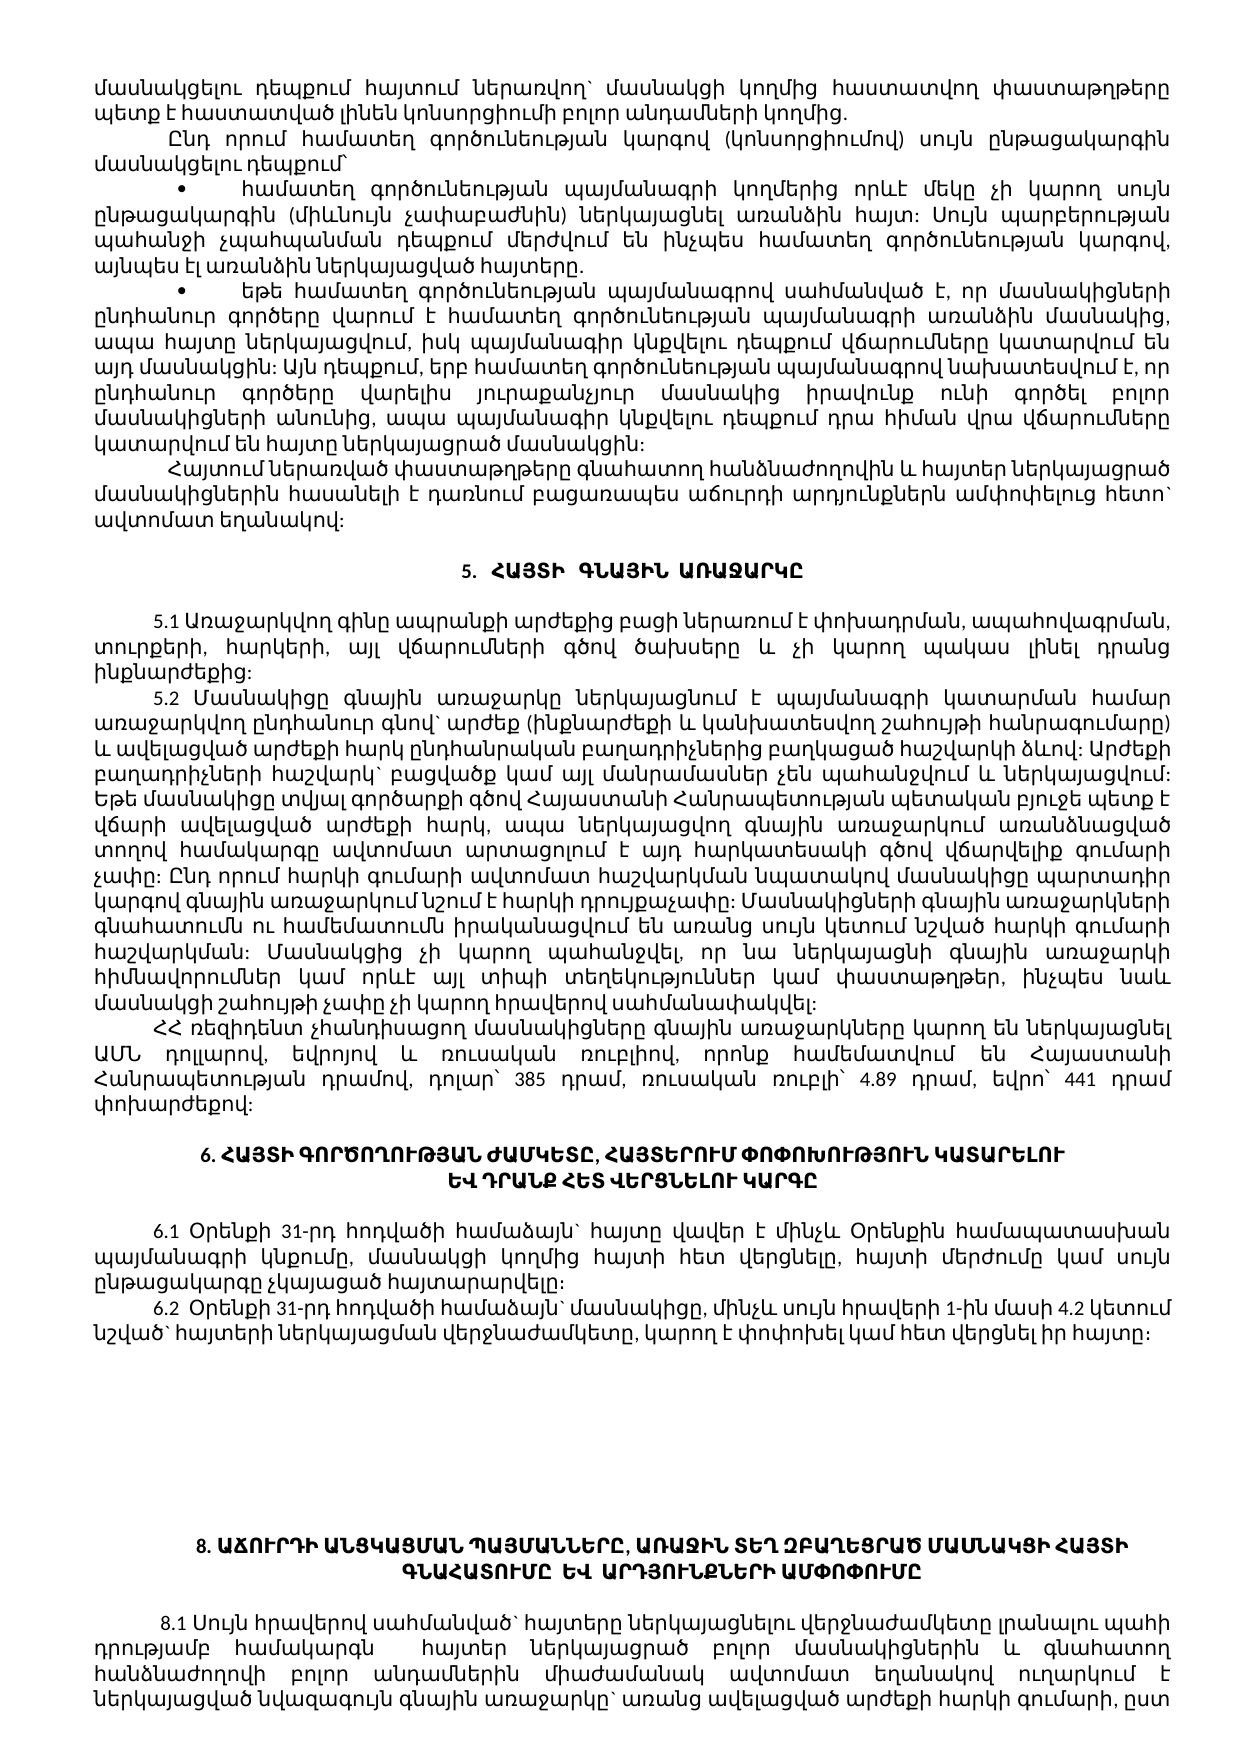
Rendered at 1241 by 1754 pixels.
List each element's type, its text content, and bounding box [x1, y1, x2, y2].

text ԵՎ ԴՐԱՆՔ ՀԵՏ ՎԵՐՑՆԵԼՈՒ ԿԱՐԳԸ [94, 1168, 1171, 1193]
text 5. ՀԱՅՏԻ ԳՆԱՅԻՆ ԱՌԱՋԱՐԿԸ [94, 558, 1171, 583]
text 6.2 Օրենքի 31-րդ հոդվածի համաձայն` մասնակիցը, մինչև սույն հրավերի 1-ին մասի 4.2 կետում նշված` հայտերի ներկայացման վերջնաժամկետը, կարող է փոփոխել կամ հետ վերցնել իր հայտը։ [94, 1295, 1171, 1346]
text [94, 1610, 1171, 1712]
text Հայտում ներառված փաստաթղթերը գնահատող հանձնաժողովին և հայտեր ներկայացրած մասնակիցներին հասանելի է դառնում բացառապես աճուրդի արդյունքներն ամփոփելուց հետո` ավտոմատ եղանակով: [94, 456, 1171, 532]
text 5.1 Առաջարկվող գինը ապրանքի արժեքից բացի ներառում է փոխադրման, ապահովագրման, տուրքերի, հարկերի, այլ վճարումների գծով ծախսերը և չի կարող պակաս լինել դրանց ինքնարժեքից: [94, 609, 1171, 685]
list համատեղ գործունեության պայմանագրի կողմերից որևէ մեկը չի կարող սույն ընթացակարգին (միևնույն չափաբաժնին) ներկայացնել առանձին հայտ: Սույն պարբերության պահանջի չպահպանման դեպքում մերժվում են ինչպես համատեղ գործունեության կարգով, այնպես էլ առանձին ներկայացված հայտերը. [94, 177, 1171, 278]
text 6.1 Օրենքի 31-րդ հոդվածի համաձայն` հայտը վավեր է մինչև Օրենքին համապատասխան պայմանագրի կնքումը, մասնակցի կողմից հայտի հետ վերցնելը, հայտի մերժումը կամ սույն ընթացակարգը չկայացած հայտարարվելը։ [94, 1219, 1171, 1295]
list եթե համատեղ գործունեության պայմանագրով սահմանված է, որ մասնակիցների ընդհանուր գործերը վարում է համատեղ գործունեության պայմանագրի առանձին մասնակից, ապա հայտը ներկայացվում, իսկ պայմանագիր կնքվելու դեպքում վճարումները կատարվում են այդ մասնակցին: Այն դեպքում, երբ համատեղ գործունեության պայմանագրով նախատեսվում է, որ ընդհանուր գործերը վարելիս յուրաքանչյուր մասնակից իրավունք ունի գործել բոլոր մասնակիցների անունից, ապա պայմանագիր կնքվելու դեպքում դրա հիման վրա վճարումները կատարվում են հայտը ներկայացրած մասնակցին: [94, 278, 1171, 456]
text 6. ՀԱՅՏԻ ԳՈՐԾՈՂՈՒԹՅԱՆ ԺԱՄԿԵՏԸ, ՀԱՅՏԵՐՈՒՄ ՓՈՓՈԽՈՒԹՅՈՒՆ ԿԱՏԱՐԵԼՈՒ [94, 1142, 1171, 1168]
text 5.2 Մասնակիցը գնային առաջարկը ներկայացնում է պայմանագրի կատարման համար առաջարկվող ընդհանուր գնով` արժեք (ինքնարժեքի և կանխատեսվող շահույթի հանրագումարը) և ավելացված արժեքի հարկ ընդհանրական բաղադրիչներից բաղկացած հաշվարկի ձևով: Արժեքի բաղադրիչների հաշվարկ` բացվածք կամ այլ մանրամասներ չեն պահանջվում և ներկայացվում: Եթե մասնակիցը տվյալ գործարքի գծով Հայաստանի Հանրապետության պետական բյուջե պետք է վճարի ավելացված արժեքի հարկ, ապա ներկայացվող գնային առաջարկում առանձնացված տողով համակարգը ավտոմատ արտացոլում է այդ հարկատեսակի գծով վճարվելիք գումարի չափը: Ընդ որում հարկի գումարի ավտոմատ հաշվարկման նպատակով մասնակիցը պարտադիր կարգով գնային առաջարկում նշում է հարկի դրույքաչափը: Մասնակիցների գնային առաջարկների գնահատումն ու համեմատումն իրականացվում են առանց սույն կետում նշված հարկի գումարի հաշվարկման: Մասնակցից չի կարող պահանջվել, որ նա ներկայացնի գնային առաջարկի հիմնավորումներ կամ որևէ այլ տիպի տեղեկություններ կամ փաստաթղթեր, ինչպես նաև մասնակցի շահույթի չափը չի կարող հրավերով սահմանափակվել: [94, 685, 1171, 1015]
text ՀՀ ռեզիդենտ չհանդիսացող մասնակիցները գնային առաջարկները կարող են ներկայացնել ԱՄՆ դոլլարով, եվրոյով և ռուսական ռուբլիով, որոնք համեմատվում են Հայաստանի Հանրապետության դրամով, դոլար՝ 385 դրամ, ռուսական ռուբլի՝ 4.89 դրամ, եվրո՝ 441 դրամ փոխարժեքով: [94, 1015, 1171, 1117]
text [94, 75, 1171, 126]
text ԳՆԱՀԱՏՈՒՄԸ ԵՎ ԱՐԴՅՈՒՆՔՆԵՐԻ ԱՄՓՈՓՈՒՄԸ [94, 1559, 1171, 1584]
text Ընդ որում համատեղ գործունեության կարգով (կոնսորցիումով) սույն ընթացակարգին մասնակցելու դեպքում՝ [94, 126, 1171, 177]
text 8. ԱՃՈՒՐԴԻ ԱՆՑԿԱՑՄԱՆ ՊԱՅՄԱՆՆԵՐԸ, ԱՌԱՋԻՆ ՏԵՂ ԶԲԱՂԵՑՐԱԾ ՄԱՍՆԱԿՑԻ ՀԱՅՏԻ [94, 1534, 1171, 1559]
